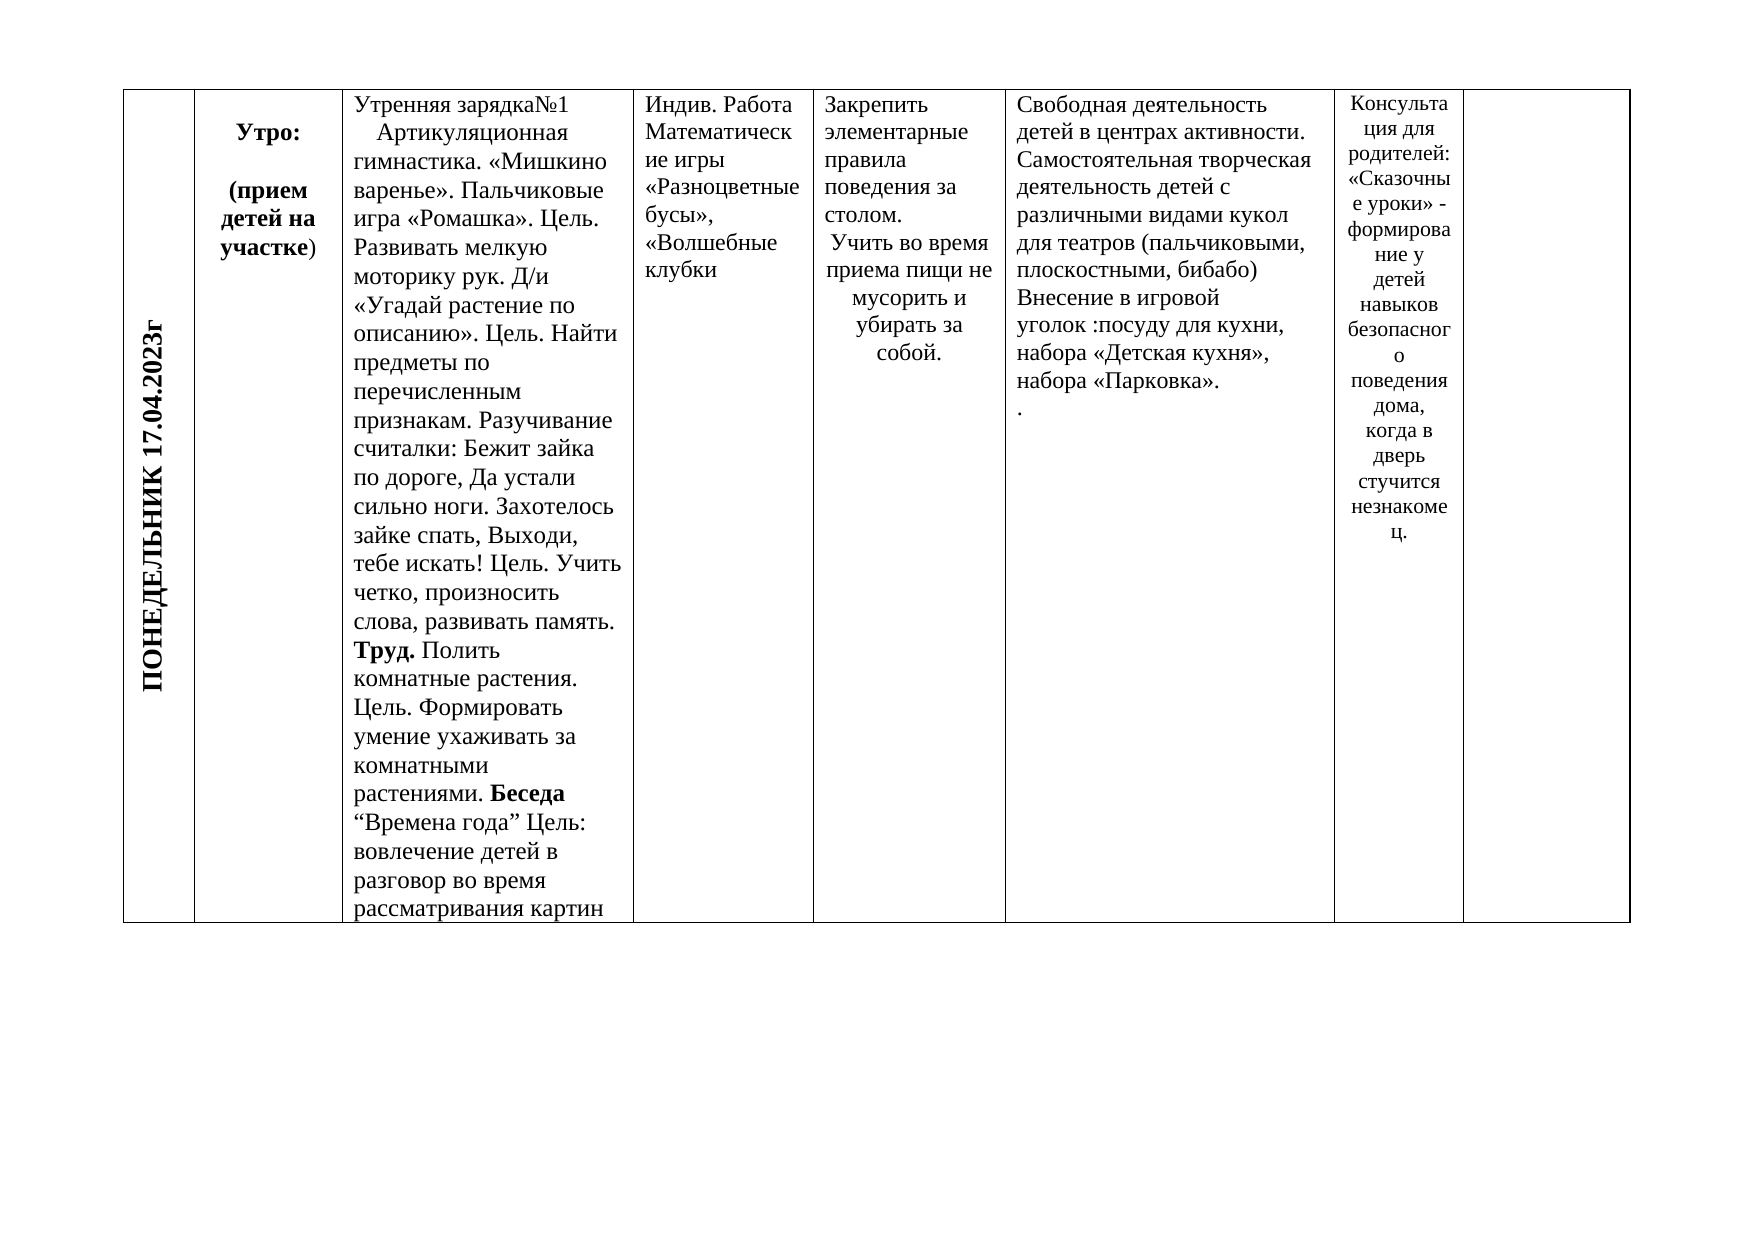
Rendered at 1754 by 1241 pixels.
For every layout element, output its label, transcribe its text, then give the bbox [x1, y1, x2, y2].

table_cell Свободная деятельность детей в центрах активности. Самостоятельная творческая деятельность детей с различными видами кукол для театров (пальчиковыми, плоскостными, бибабо) Внесение в игровой уголок :посуду для кухни, набора «Детская кухня», набора «Парковка». . [1006, 90, 1334, 922]
table_cell Утро: (прием детей на участке) [195, 90, 342, 922]
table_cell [1335, 90, 1463, 922]
table_cell Утренняя зарядка№1 Артикуляционная гимнастика. «Мишкино варенье». Пальчиковые игра «Ромашка». Цель. Развивать мелкую моторику рук. Д/и «Угадай растение по описанию». Цель. Найти предметы по перечисленным признакам. Разучивание считалки: Бежит зайка по дороге, Да устали сильно ноги. Захотелось зайке спать, Выходи, тебе искать! Цель. Учить четко, произносить слова, развивать память. Труд. Полить комнатные растения. Цель. Формировать умение ухаживать за комнатными растениями. Беседа “Времена года” Цель: вовлечение детей в разговор во время рассматривания картин [343, 90, 633, 922]
table_cell Индив. Работа Математические игры «Разноцветные бусы», «Волшебные клубки [634, 90, 813, 922]
table_cell [1464, 90, 1629, 922]
table_cell Закрепить элементарные правила поведения за столом. Учить во время приема пищи не мусорить и убирать за собой. [814, 90, 1005, 922]
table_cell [124, 90, 194, 922]
